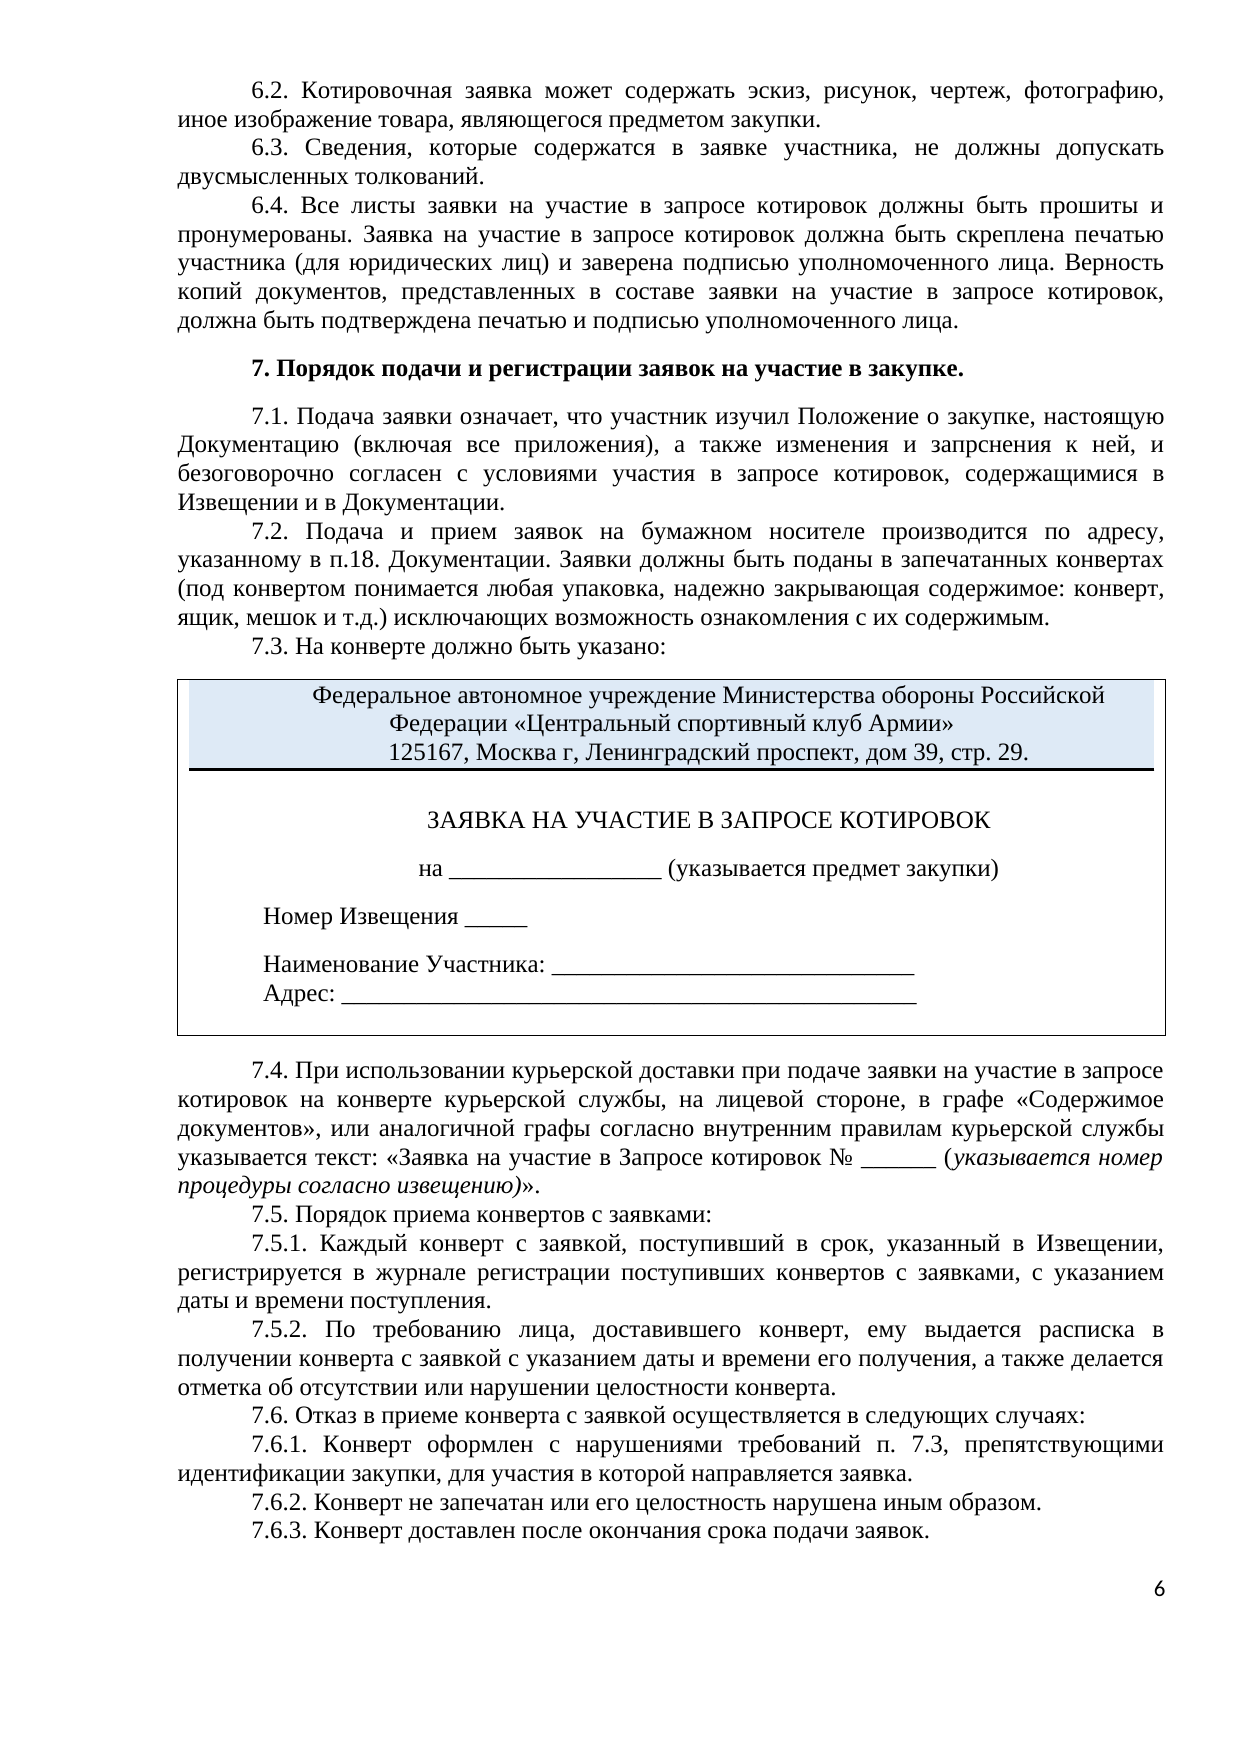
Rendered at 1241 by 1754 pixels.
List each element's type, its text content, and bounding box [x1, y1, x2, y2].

text 6.2. Котировочная заявка может содержать эскиз, рисунок, чертеж, фотографию, иное изображение товара, являющегося предметом закупки. [177, 75, 1165, 132]
text 7.5. Порядок приема конвертов с заявками: [177, 1199, 1165, 1228]
list 7. Порядок подачи и регистрации заявок на участие в закупке. [177, 353, 1165, 382]
text 7.4. При использовании курьерской доставки при подаче заявки на участие в запросе котировок на конверте курьерской службы, на лицевой стороне, в графе «Содержимое документов», или аналогичной графы согласно внутренним правилам курьерской службы указывается текст: «Заявка на участие в Запросе котировок № ______ (указывается номер процедуры согласно извещению)». [177, 1056, 1165, 1199]
text 7.6. Отказ в приеме конверта с заявкой осуществляется в следующих случаях: [177, 1401, 1165, 1429]
text 7.5.1. Каждый конверт с заявкой, поступивший в срок, указанный в Извещении, регистрируется в журнале регистрации поступивших конвертов с заявками, с указанием даты и времени поступления. [177, 1228, 1165, 1314]
text 7.6.1. Конверт оформлен с нарушениями требований п. 7.3, препятствующими идентификации закупки, для участия в которой направляется заявка. [177, 1429, 1165, 1487]
text 7.2. Подача и прием заявок на бумажном носителе производится по адресу, указанному в п.18. Документации. Заявки должны быть поданы в запечатанных конвертах (под конвертом понимается любая упаковка, надежно закрывающая содержимое: конверт, ящик, мешок и т.д.) исключающих возможность ознакомления с их содержимым. [177, 516, 1165, 631]
text 7.6.3. Конверт доставлен после окончания срока подачи заявок. [177, 1516, 1165, 1544]
list 7.3. На конверте должно быть указано: [251, 631, 1165, 659]
text 6.4. Все листы заявки на участие в запросе котировок должны быть прошиты и пронумерованы. Заявка на участие в запросе котировок должна быть скреплена печатью участника (для юридических лиц) и заверена подписью уполномоченного лица. Верность копий документов, представленных в составе заявки на участие в запросе котировок, должна быть подтверждена печатью и подписью уполномоченного лица. [177, 190, 1165, 334]
table_header Федеральное автономное учреждение Министерства обороны Российской Федерации «Центральный спортивный клуб Армии» 125167, Москва г, Ленинградский проспект, дом 39, стр. 29. ЗАЯВКА НА УЧАСТИЕ В ЗАПРОСЕ КОТИРОВОК на _________________ (указывается предмет закупки) Номер Извещения _____ Наименование Участника: _____________________________ Адрес: ______________________________________________ [178, 680, 1165, 1035]
text 7.1. Подача заявки означает, что участник изучил Положение о закупке, настоящую Документацию (включая все приложения), а также изменения и запрснения к ней, и безоговорочно согласен с условиями участия в запросе котировок, содержащимися в Извещении и в Документации. [177, 401, 1165, 516]
text 7.5.2. По требованию лица, доставившего конверт, ему выдается расписка в получении конверта с заявкой с указанием даты и времени его получения, а также делается отметка об отсутствии или нарушении целостности конверта. [177, 1314, 1165, 1401]
text 6.3. Сведения, которые содержатся в заявке участника, не должны допускать двусмысленных толкований. [177, 132, 1165, 190]
text 7.6.2. Конверт не запечатан или его целостность нарушена иным образом. [177, 1487, 1165, 1516]
